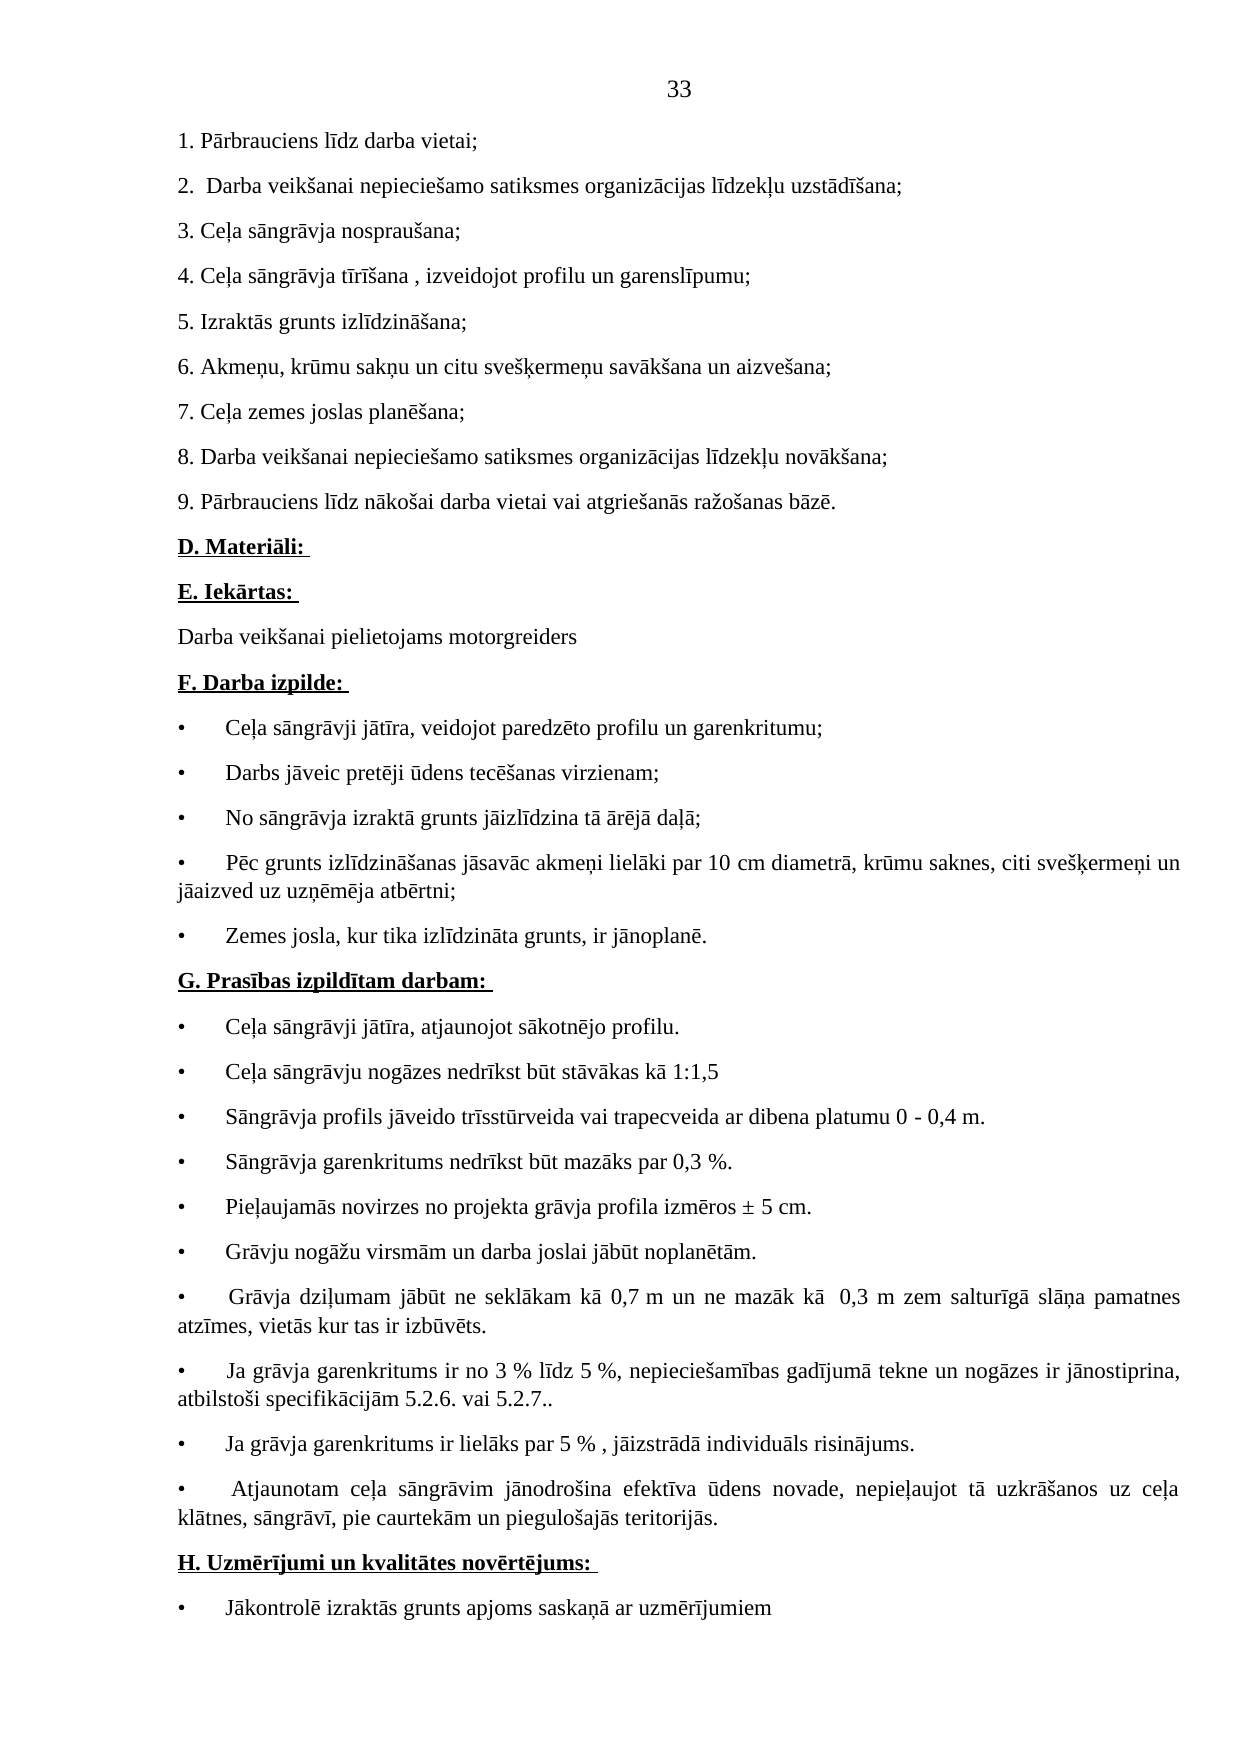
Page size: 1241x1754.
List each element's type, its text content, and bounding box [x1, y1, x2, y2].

text F. Darba izpilde: [177, 668, 1181, 695]
text 6. Akmeņu, krūmu sakņu un citu svešķermeņu savākšana un aizvešana; [177, 353, 1181, 379]
text 3. Ceļa sāngrāvja nospraušana; [177, 217, 1181, 244]
text • Atjaunotam ceļa sāngrāvim jānodrošina efektīva ūdens novade, nepieļaujot tā uzkrāšanos uz ceļa klātnes, sāngrāvī, pie caurtekām un piegulošajās teritorijās. [177, 1476, 1181, 1530]
text • Ceļa sāngrāvji jātīra, atjaunojot sākotnējo profilu. [177, 1013, 1181, 1039]
text • Sāngrāvja garenkritums nedrīkst būt mazāks par 0,3 %. [177, 1148, 1181, 1174]
text • Ja grāvja garenkritums ir lielāks par 5 % , jāizstrādā individuāls risinājums. [177, 1430, 1181, 1457]
text • Darbs jāveic pretēji ūdens tecēšanas virzienam; [177, 759, 1181, 785]
text • Zemes josla, kur tika izlīdzināta grunts, ir jānoplanē. [177, 922, 1181, 949]
text 8. Darba veikšanai nepieciešamo satiksmes organizācijas līdzekļu novākšana; [177, 443, 1181, 469]
text G. Prasības izpildītam darbam: [177, 968, 1181, 994]
text • No sāngrāvja izraktā grunts jāizlīdzina tā ārējā daļā; [177, 804, 1181, 830]
text 2. Darba veikšanai nepieciešamo satiksmes organizācijas līdzekļu uzstādīšana; [177, 172, 1181, 199]
text • Pēc grunts izlīdzināšanas jāsavāc akmeņi lielāki par 10 cm diametrā, krūmu saknes, citi svešķermeņi un jāaizved uz uzņēmēja atbērtni; [177, 849, 1181, 904]
text H. Uzmērījumi un kvalitātes novērtējums: [177, 1549, 1181, 1575]
text 7. Ceļa zemes joslas planēšana; [177, 398, 1181, 424]
text E. Iekārtas: [177, 578, 1181, 605]
text • Sāngrāvja profils jāveido trīsstūrveida vai trapecveida ar dibena platumu 0 - 0,4 m. [177, 1103, 1181, 1129]
text 4. Ceļa sāngrāvja tīrīšana , izveidojot profilu un garenslīpumu; [177, 263, 1181, 289]
text • Grāvja dziļumam jābūt ne seklākam kā 0,7 m un ne mazāk kā 0,3 m zem salturīgā slāņa pamatnes atzīmes, vietās kur tas ir izbūvēts. [177, 1283, 1181, 1338]
text 5. Izraktās grunts izlīdzināšana; [177, 308, 1181, 334]
text Darba veikšanai pielietojams motorgreiders [177, 623, 1181, 650]
text 9. Pārbrauciens līdz nākošai darba vietai vai atgriešanās ražošanas bāzē. [177, 488, 1181, 514]
text 1. Pārbrauciens līdz darba vietai; [177, 127, 1181, 154]
text • Ja grāvja garenkritums ir no 3 % līdz 5 %, nepieciešamības gadījumā tekne un nogāzes ir jānostiprina, atbilstoši specifikācijām 5.2.6. vai 5.2.7.. [177, 1357, 1181, 1412]
text • Ceļa sāngrāvju nogāzes nedrīkst būt stāvākas kā 1:1,5 [177, 1058, 1181, 1084]
text • Grāvju nogāžu virsmām un darba joslai jābūt noplanētām. [177, 1238, 1181, 1264]
text D. Materiāli: [177, 533, 1181, 559]
text • Jākontrolē izraktās grunts apjoms saskaņā ar uzmērījumiem [177, 1594, 1181, 1621]
text • Pieļaujamās novirzes no projekta grāvja profila izmēros ± 5 cm. [177, 1193, 1181, 1219]
text • Ceļa sāngrāvji jātīra, veidojot paredzēto profilu un garenkritumu; [177, 714, 1181, 740]
